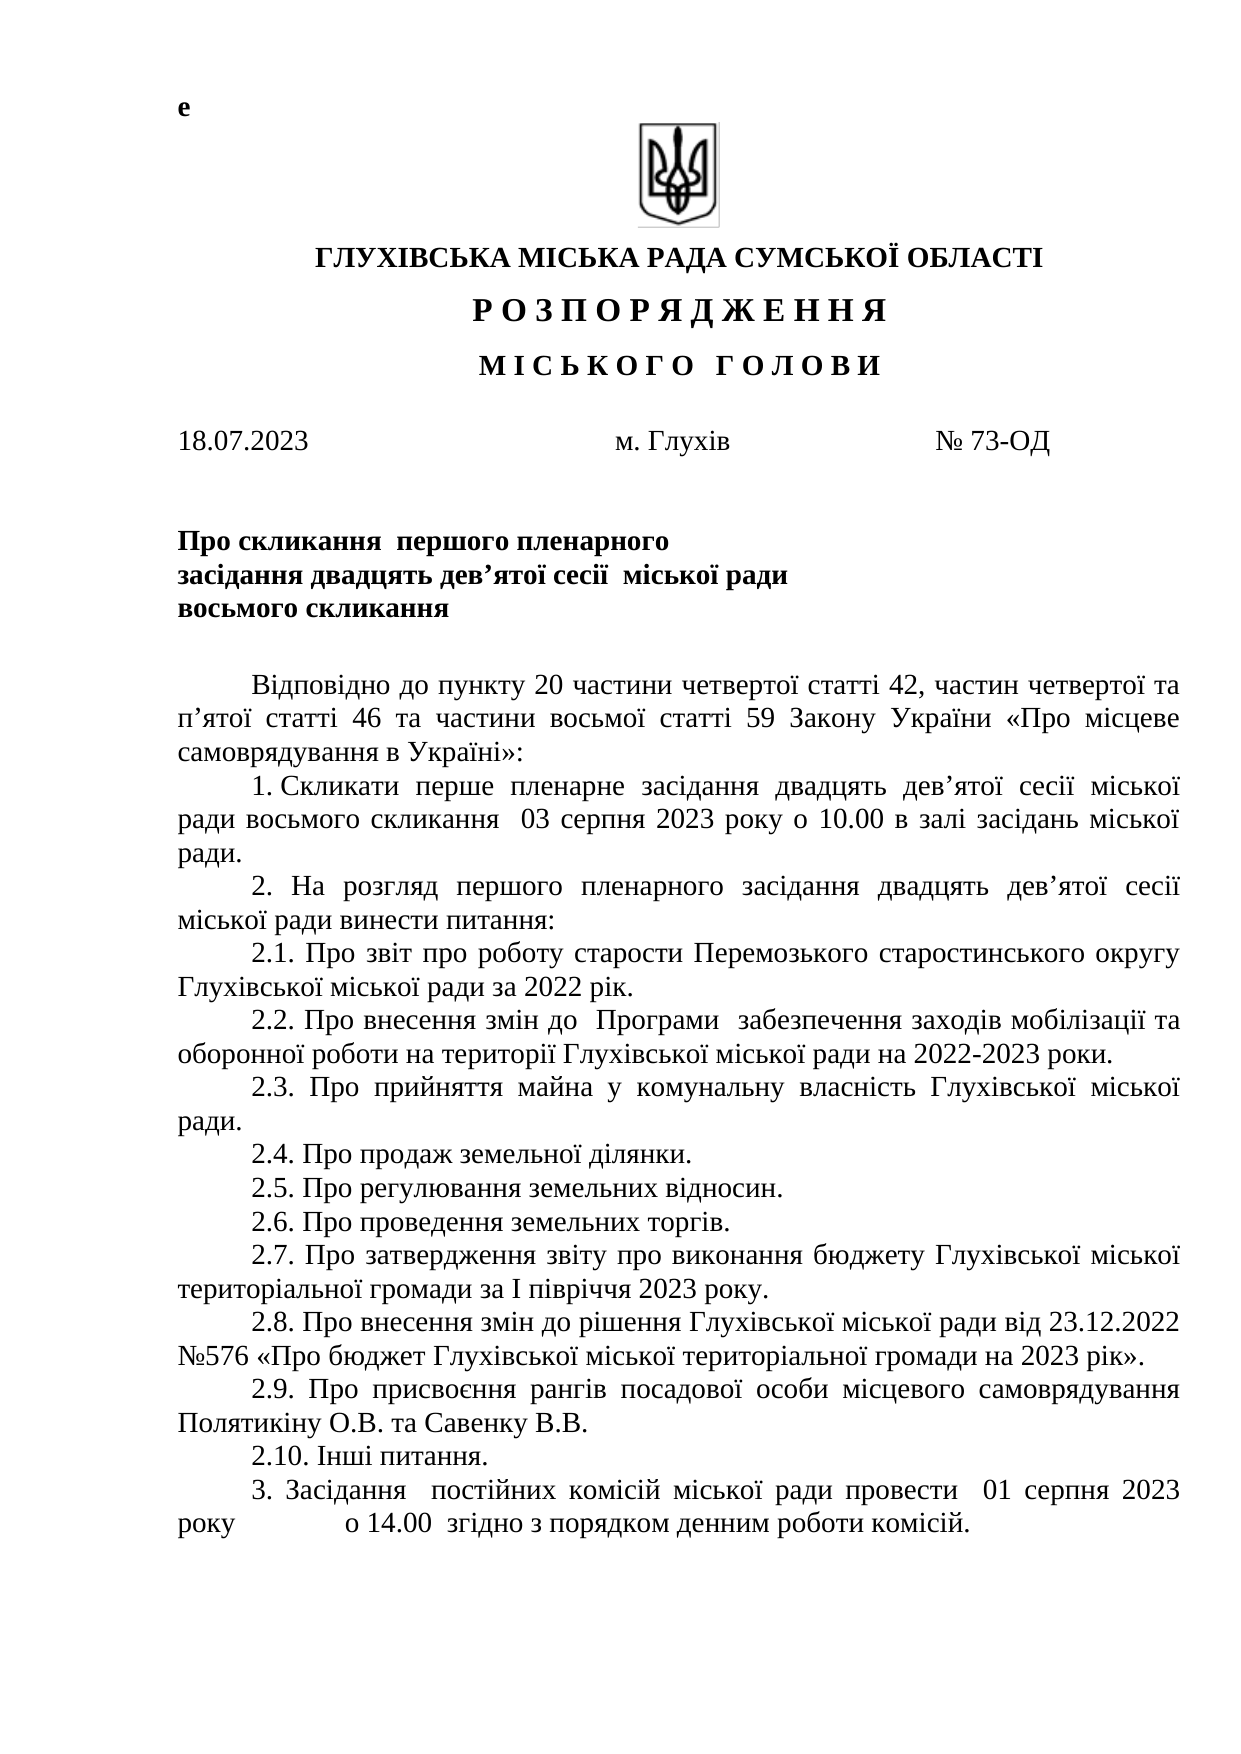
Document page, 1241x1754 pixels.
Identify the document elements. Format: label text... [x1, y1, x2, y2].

picture [637, 122, 721, 229]
text Р О З П О Р Я Д Ж Е Н Н Я [177, 291, 1181, 329]
text 2.9. Про присвоєння рангів посадової особи місцевого самоврядування Полятикіну О.В. та Савенку В.В. [177, 1371, 1181, 1438]
text 2.6. Про проведення земельних торгів. [177, 1204, 1181, 1237]
text 2.2. Про внесення змін до Програми забезпечення заходів мобілізації та оборонної роботи на території Глухівської міської ради на 2022-2023 роки. [177, 1002, 1181, 1069]
text 2.4. Про продаж земельної ділянки. [177, 1137, 1181, 1170]
text 3. Засідання постійних комісій міської ради провести 01 серпня 2023 року о 14.00 згідно з порядком денним роботи комісій. [177, 1472, 1181, 1539]
text 2.7. Про затвердження звіту про виконання бюджету Глухівської міської територіальної громади за I півріччя 2023 року. [177, 1237, 1181, 1304]
text 2.10. Інші питання. [177, 1438, 1181, 1472]
text Відповідно до пункту 20 частини четвертої статті 42, частин четвертої та п’ятої статті 46 та частини восьмої статті 59 Закону України «Про місцеве самоврядування в Україні»: [177, 667, 1181, 768]
text М І С Ь К О Г О Г О Л О В И [177, 348, 1181, 382]
text 2.3. Про прийняття майна у комунальну власність Глухівської міської ради. [177, 1069, 1181, 1137]
text засідання двадцять дев’ятої сесії міської ради [177, 557, 1181, 590]
text 1. Скликати перше пленарне засідання двадцять дев’ятої сесії міської ради восьмого скликання 03 серпня 2023 року о 10.00 в залі засідань міської ради. [177, 768, 1181, 868]
text 18.07.2023 м. Глухів № 73-ОД [177, 423, 1181, 456]
text 2.5. Про регулювання земельних відносин. [177, 1170, 1181, 1204]
text ГЛУХІВСЬКА МІСЬКА РАДА СУМСЬКОЇ ОБЛАСТІ [177, 240, 1181, 274]
text Про скликання першого пленарного [177, 523, 1181, 557]
text е [177, 89, 1181, 122]
text 2.1. Про звіт про роботу старости Перемозького старостинського округу Глухівської міської ради за 2022 рік. [177, 935, 1181, 1002]
text 2. На розгляд першого пленарного засідання двадцять дев’ятої сесії міської ради винести питання: [177, 868, 1181, 935]
text восьмого скликання [177, 590, 1181, 624]
text 2.8. Про внесення змін до рішення Глухівської міської ради від 23.12.2022 №576 «Про бюджет Глухівської міської територіальної громади на 2023 рік». [177, 1304, 1181, 1371]
